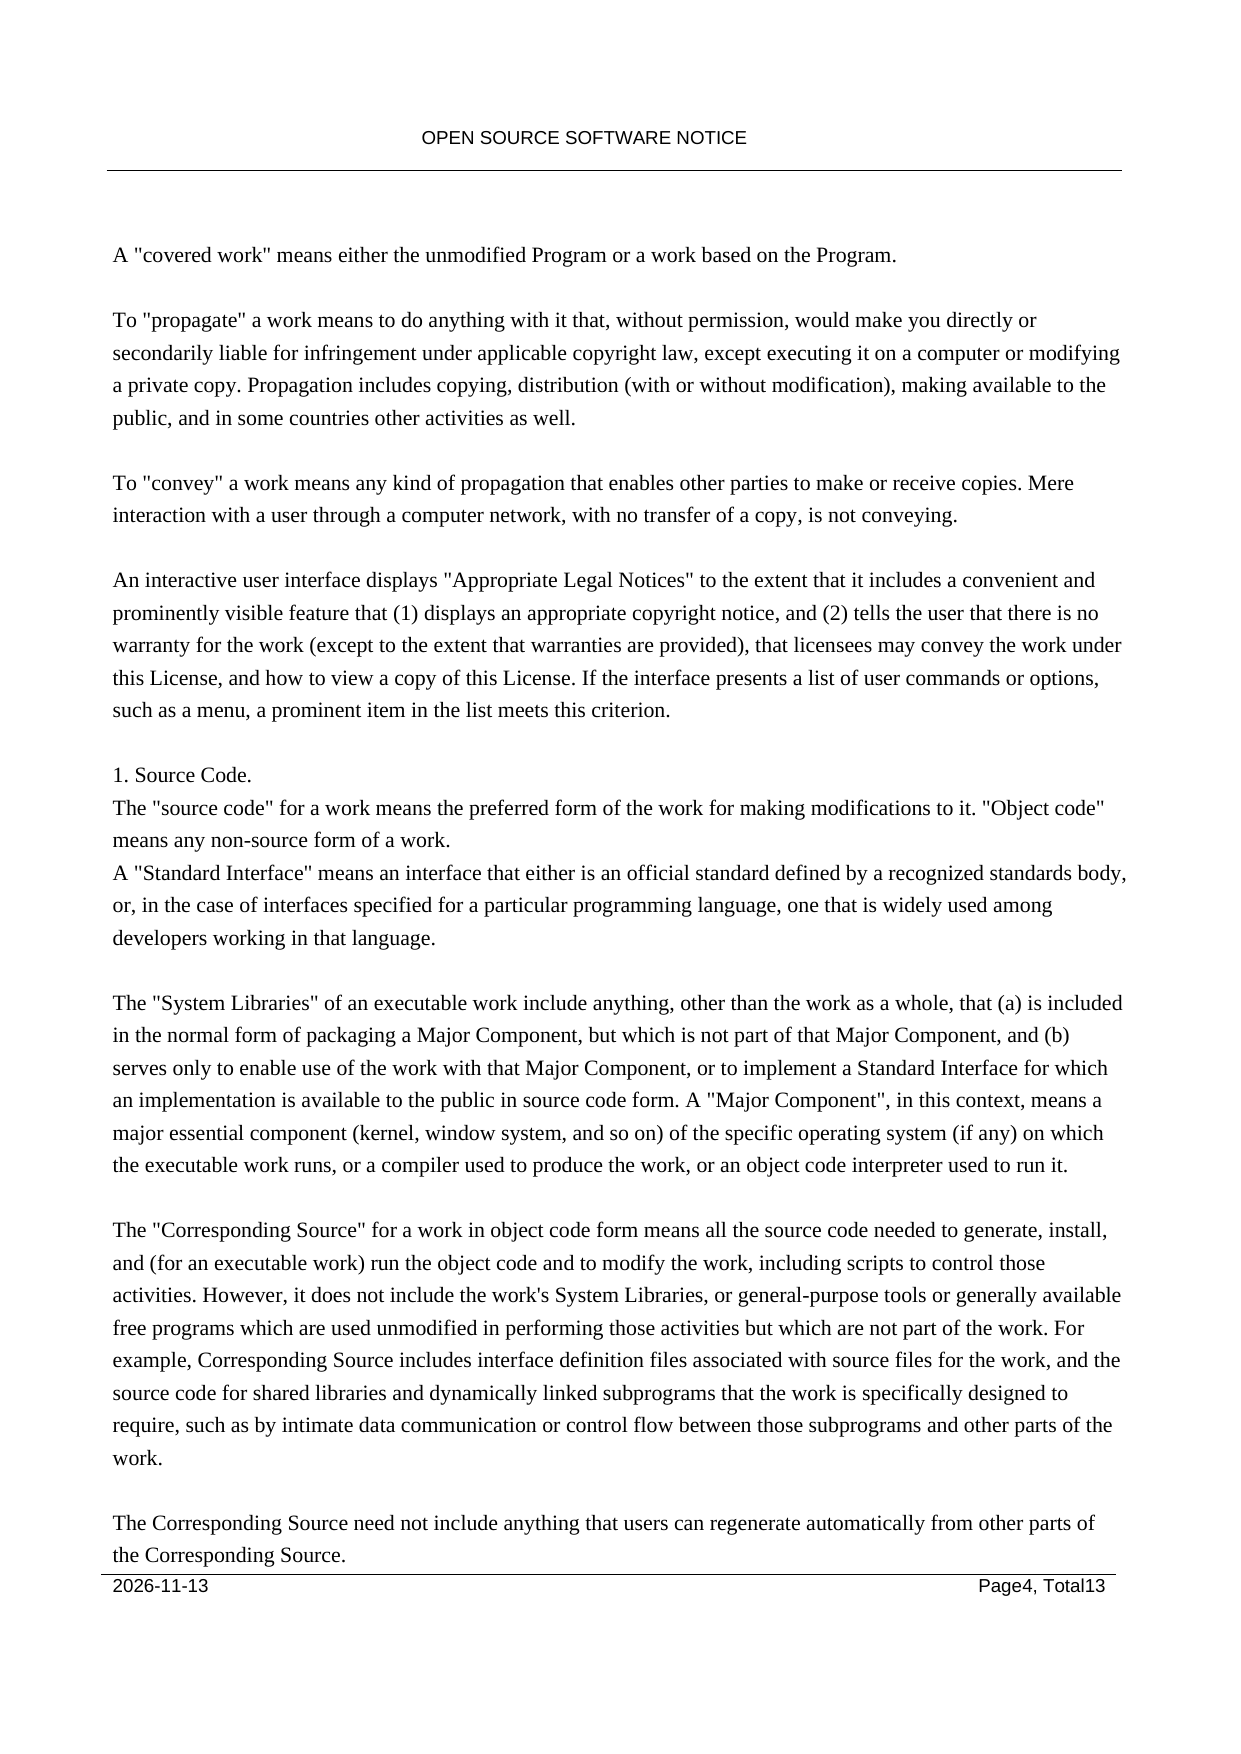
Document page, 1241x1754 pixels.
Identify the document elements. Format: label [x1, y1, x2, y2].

text [112, 206, 1128, 1571]
